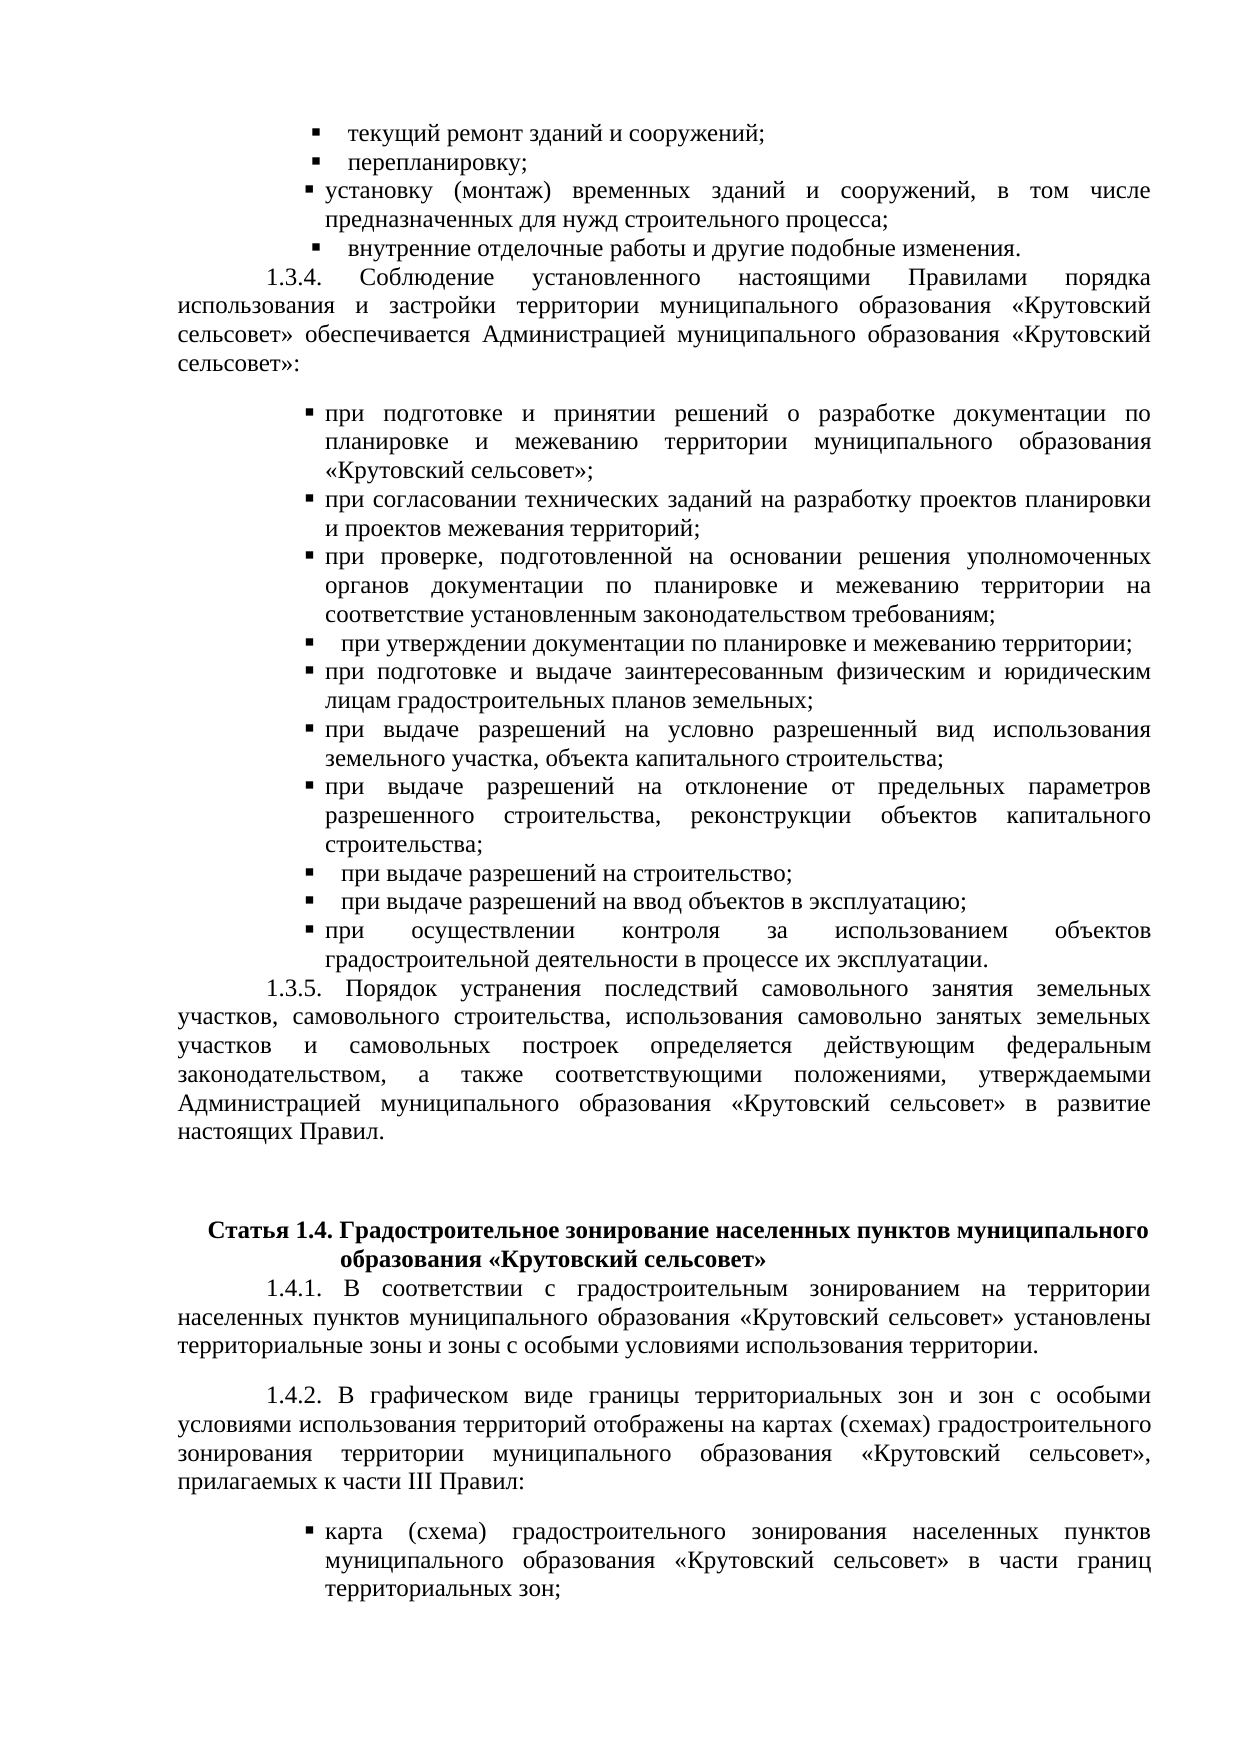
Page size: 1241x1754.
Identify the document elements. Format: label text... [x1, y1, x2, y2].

list карта (схема) градостроительного зонирования населенных пунктов муниципального образования «Крутовский сельсовет» в части границ территориальных зон; [303, 1516, 1152, 1602]
list при утверждении документации по планировке и межеванию территории; [303, 628, 1152, 656]
list при подготовке и выдаче заинтересованным физическим и юридическим лицам градостроительных планов земельных; [303, 656, 1152, 714]
text 1.3.4. Соблюдение установленного настоящими Правилами порядка использования и застройки территории муниципального образования «Крутовский сельсовет» обеспечивается Администрацией муниципального образования «Крутовский сельсовет»: [177, 262, 1152, 377]
list Градостроительное зонирование населенных пунктов муниципального образования «Крутовский сельсовет» [207, 1216, 1152, 1273]
list при подготовке и принятии решений о разработке документации по планировке и межеванию территории муниципального образования «Крутовский сельсовет»; [303, 398, 1152, 484]
text 1.3.5. Порядок устранения последствий самовольного занятия земельных участков, самовольного строительства, использования самовольно занятых земельных участков и самовольных построек определяется действующим федеральным законодательством, а также соответствующими положениями, утверждаемыми Администрацией муниципального образования «Крутовский сельсовет» в развитие настоящих Правил. [177, 973, 1152, 1145]
text 1.4.2. В графическом виде границы территориальных зон и зон с особыми условиями использования территорий отображены на картах (схемах) градостроительного зонирования территории муниципального образования «Крутовский сельсовет», прилагаемых к части III Правил: [177, 1380, 1152, 1495]
list установку (монтаж) временных зданий и сооружений, в том числе предназначенных для нужд строительного процесса; [303, 176, 1152, 233]
list при согласовании технических заданий на разработку проектов планировки и проектов межевания территорий; [303, 484, 1152, 541]
list при осуществлении контроля за использованием объектов градостроительной деятельности в процессе их эксплуатации. [303, 915, 1152, 973]
list внутренние отделочные работы и другие подобные изменения. [310, 233, 1152, 262]
list при выдаче разрешений на условно разрешенный вид использования земельного участка, объекта капитального строительства; [303, 714, 1152, 771]
list при выдаче разрешений на строительство; [303, 858, 1152, 886]
list при проверке, подготовленной на основании решения уполномоченных органов документации по планировке и межеванию территории на соответствие установленным законодательством требованиям; [303, 541, 1152, 628]
list при выдаче разрешений на отклонение от предельных параметров разрешенного строительства, реконструкции объектов капитального строительства; [303, 771, 1152, 858]
text 1.4.1. В соответствии с градостроительным зонированием на территории населенных пунктов муниципального образования «Крутовский сельсовет» установлены территориальные зоны и зоны с особыми условиями использования территории. [177, 1273, 1152, 1359]
list при выдаче разрешений на ввод объектов в эксплуатацию; [303, 886, 1152, 915]
list перепланировку; [310, 147, 1152, 176]
list текущий ремонт зданий и сооружений; [310, 118, 1152, 147]
